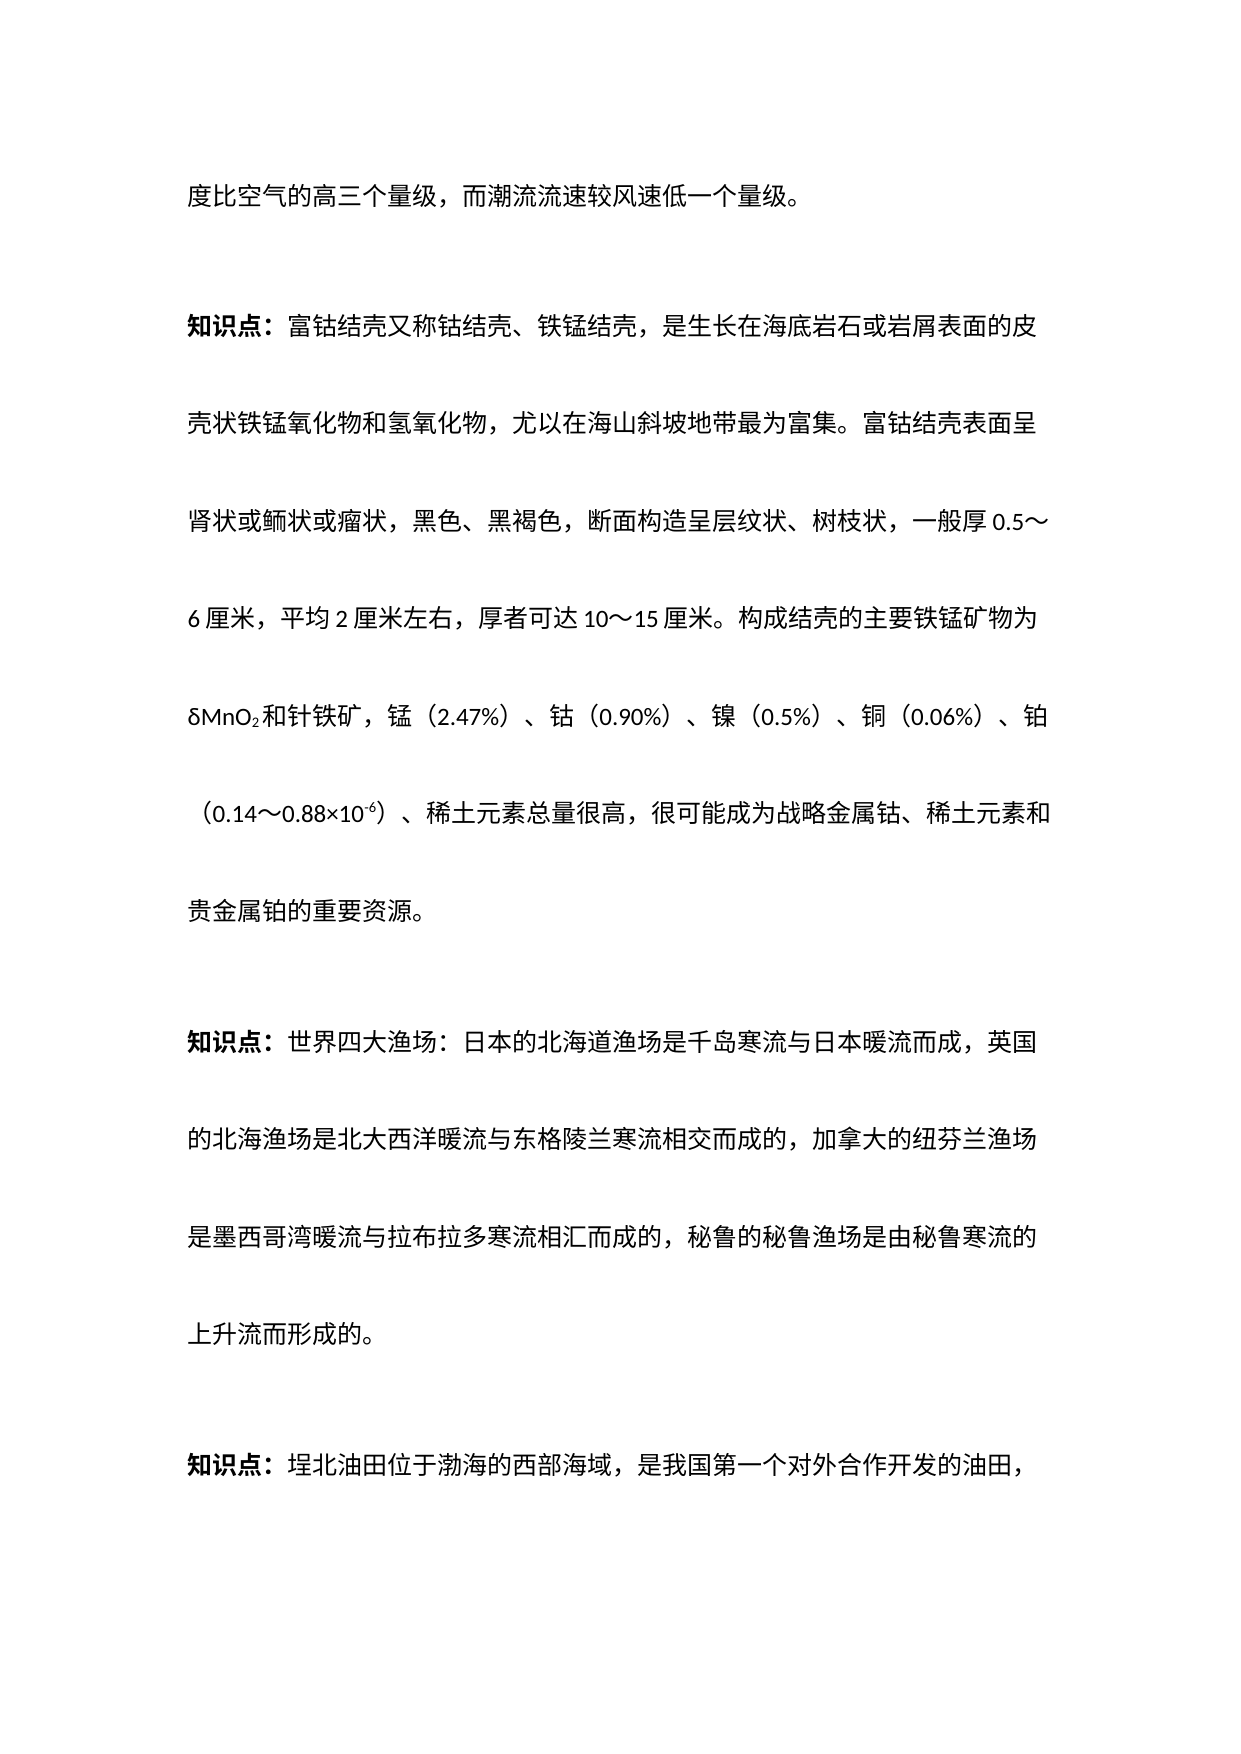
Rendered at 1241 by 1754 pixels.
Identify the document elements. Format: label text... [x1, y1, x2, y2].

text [187, 1431, 1053, 1496]
text 知识点：富钴结壳又称钴结壳、铁锰结壳，是生长在海底岩石或岩屑表面的皮壳状铁锰氧化物和氢氧化物，尤以在海山斜坡地带最为富集。富钴结壳表面呈肾状或鲕状或瘤状，黑色、黑褐色，断面构造呈层纹状、树枝状，一般厚0.5～6厘米，平均2厘米左右，厚者可达10～15厘米。构成结壳的主要铁锰矿物为δMnO2和针铁矿，锰（2.47%）、钴（0.90%）、镍（0.5%）、铜（0.06%）、铂（0.14～0.88×10-6）、稀土元素总量很高，很可能成为战略金属钴、稀土元素和贵金属铂的重要资源。 [187, 292, 1053, 942]
text 知识点：世界四大渔场：日本的北海道渔场是千岛寒流与日本暖流而成，英国的北海渔场是北大西洋暖流与东格陵兰寒流相交而成的，加拿大的纽芬兰渔场是墨西哥湾暖流与拉布拉多寒流相汇而成的，秘鲁的秘鲁渔场是由秘鲁寒流的上升流而形成的。 [187, 1008, 1053, 1365]
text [187, 162, 1053, 227]
